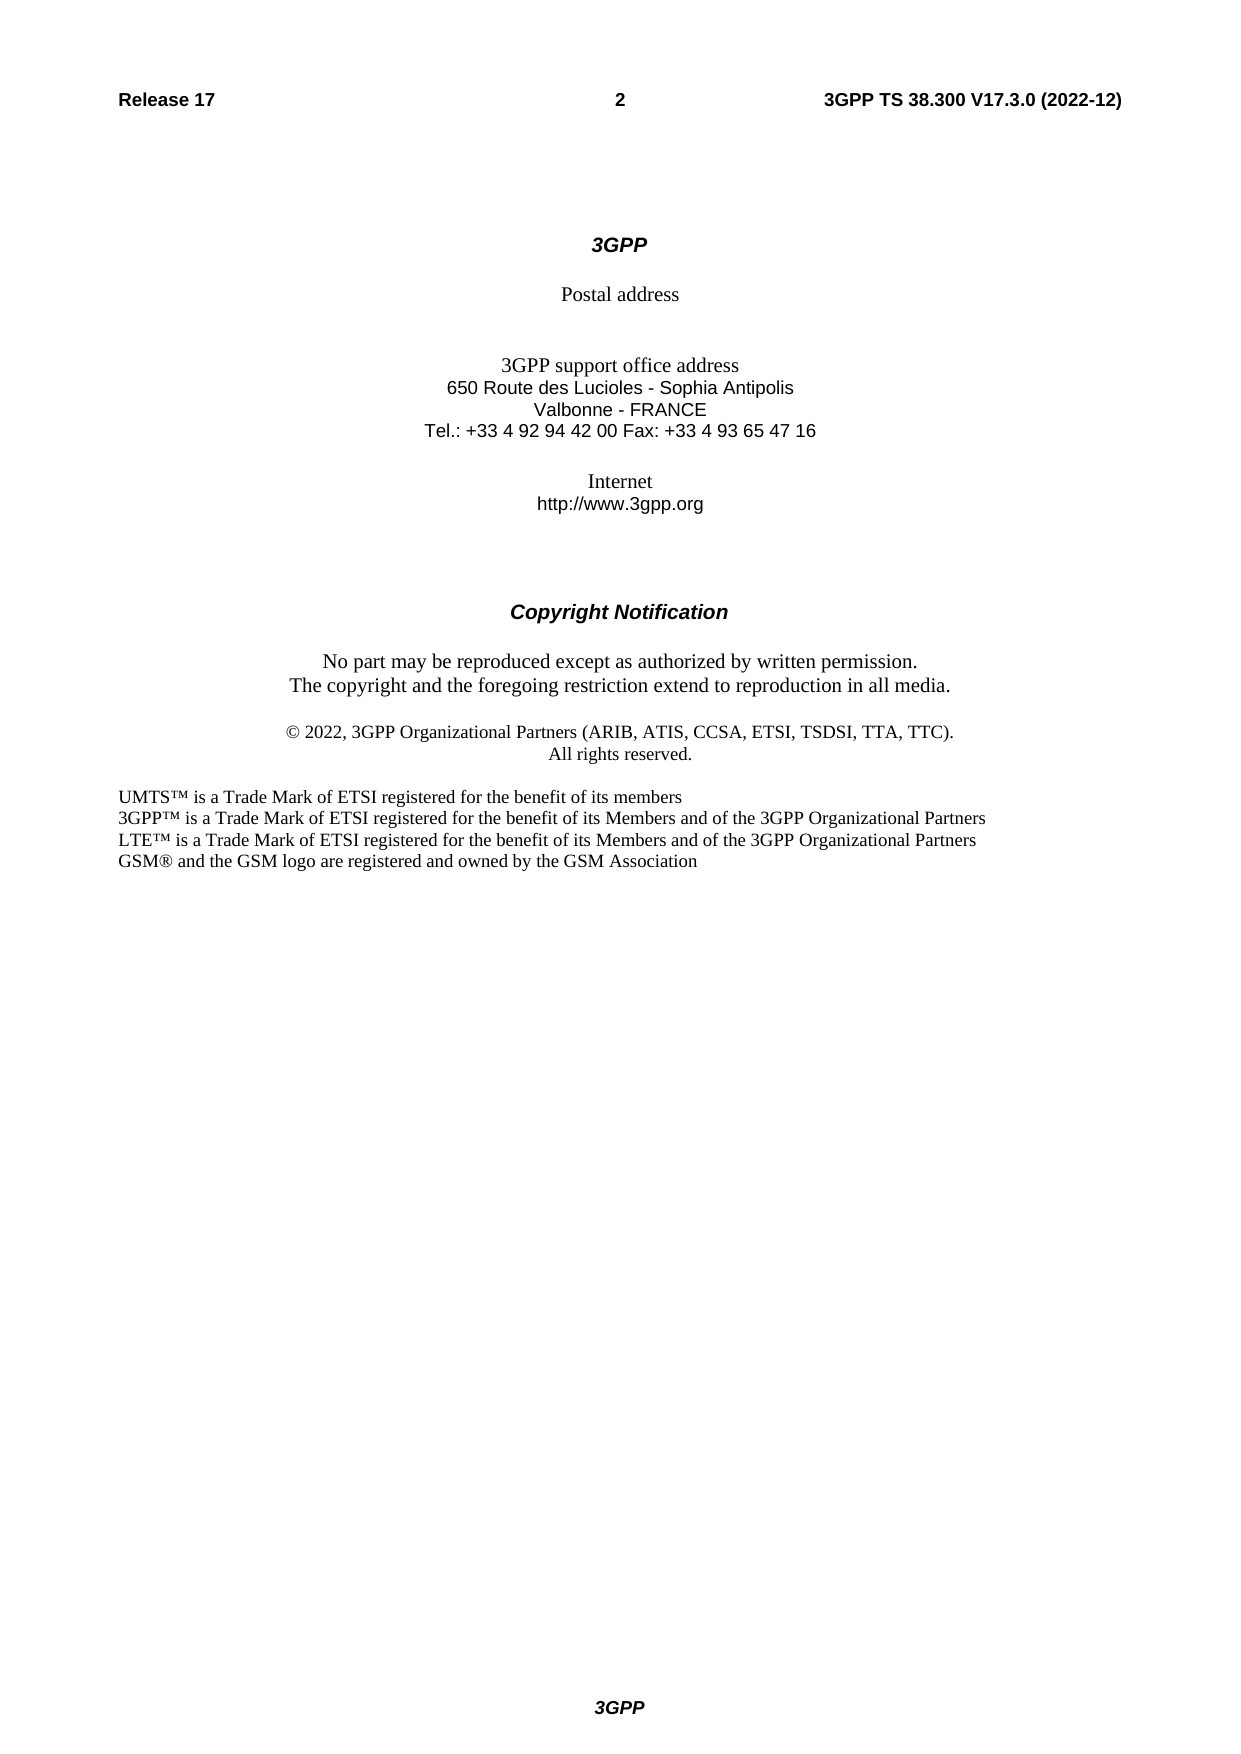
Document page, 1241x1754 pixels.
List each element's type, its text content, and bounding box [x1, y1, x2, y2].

text 3GPP support office address [413, 353, 827, 377]
text All rights reserved. [118, 742, 1122, 764]
text 3GPP [413, 233, 827, 257]
text Tel.: +33 4 92 94 42 00 Fax: +33 4 93 65 47 16 [413, 420, 827, 441]
text http://www.3gpp.org [413, 493, 827, 514]
text © 2022, 3GPP Organizational Partners (ARIB, ATIS, CCSA, ETSI, TSDSI, TTA, TTC). [118, 721, 1122, 742]
text Valbonne - FRANCE [413, 398, 827, 420]
text No part may be reproduced except as authorized by written permission. The copyright and the foregoing restriction extend to reproduction in all media. [118, 649, 1122, 697]
text 3GPP™ is a Trade Mark of ETSI registered for the benefit of its Members and of the 3GPP Organizational Partners [118, 807, 1122, 829]
text Copyright Notification [118, 600, 1122, 624]
text Postal address [413, 282, 827, 306]
text GSM® and the GSM logo are registered and owned by the GSM Association [118, 850, 1122, 872]
text Internet [413, 468, 827, 493]
text UMTS™ is a Trade Mark of ETSI registered for the benefit of its members [118, 786, 1122, 807]
text LTE™ is a Trade Mark of ETSI registered for the benefit of its Members and of the 3GPP Organizational Partners [118, 829, 1122, 850]
text 650 Route des Lucioles - Sophia Antipolis [413, 377, 827, 398]
